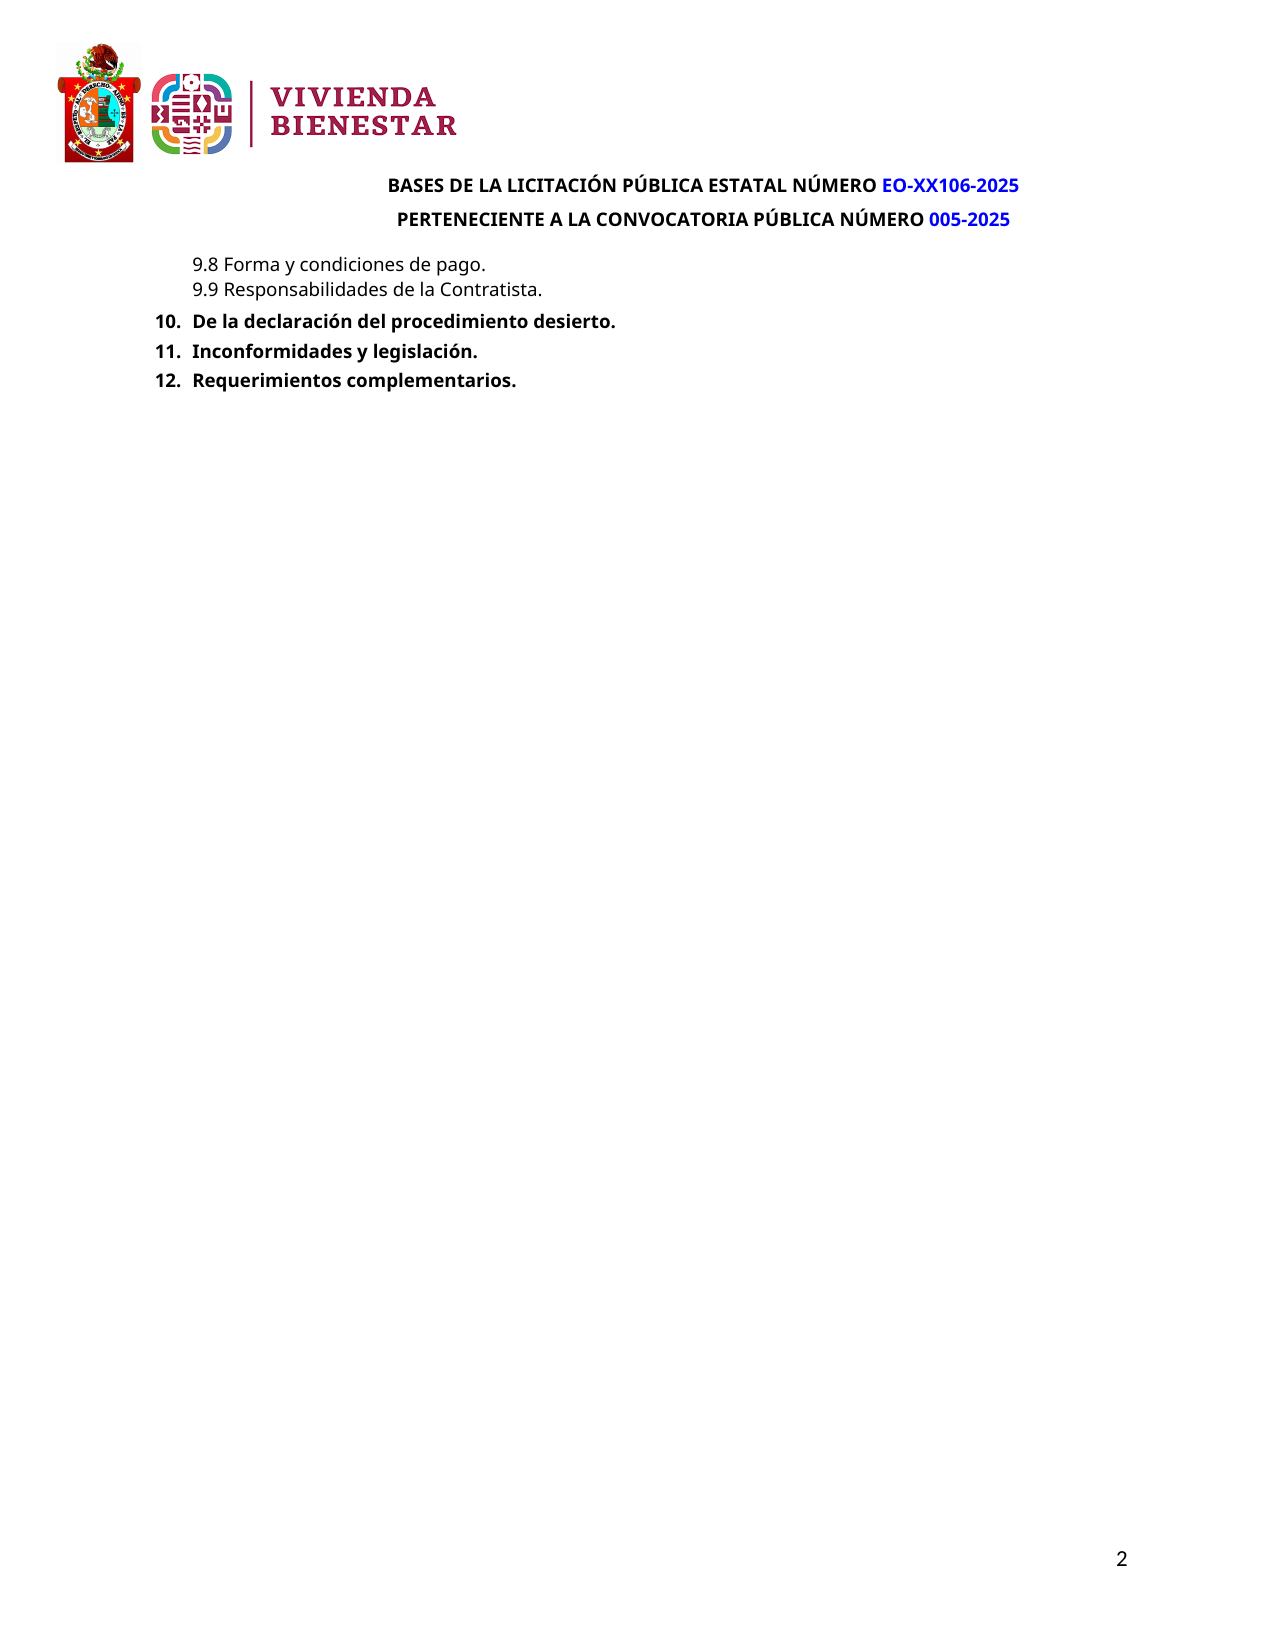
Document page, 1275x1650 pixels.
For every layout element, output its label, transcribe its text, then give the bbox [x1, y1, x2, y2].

list Requerimientos complementarios. [154, 367, 1127, 393]
list De la declaración del procedimiento desierto. [154, 309, 1127, 334]
text 9.9 Responsabilidades de la Contratista. [192, 277, 1127, 302]
picture [55, 42, 143, 165]
text 9.8 Forma y condiciones de pago. [192, 251, 1127, 277]
list Inconformidades y legislación. [154, 338, 1127, 363]
picture [147, 66, 473, 163]
